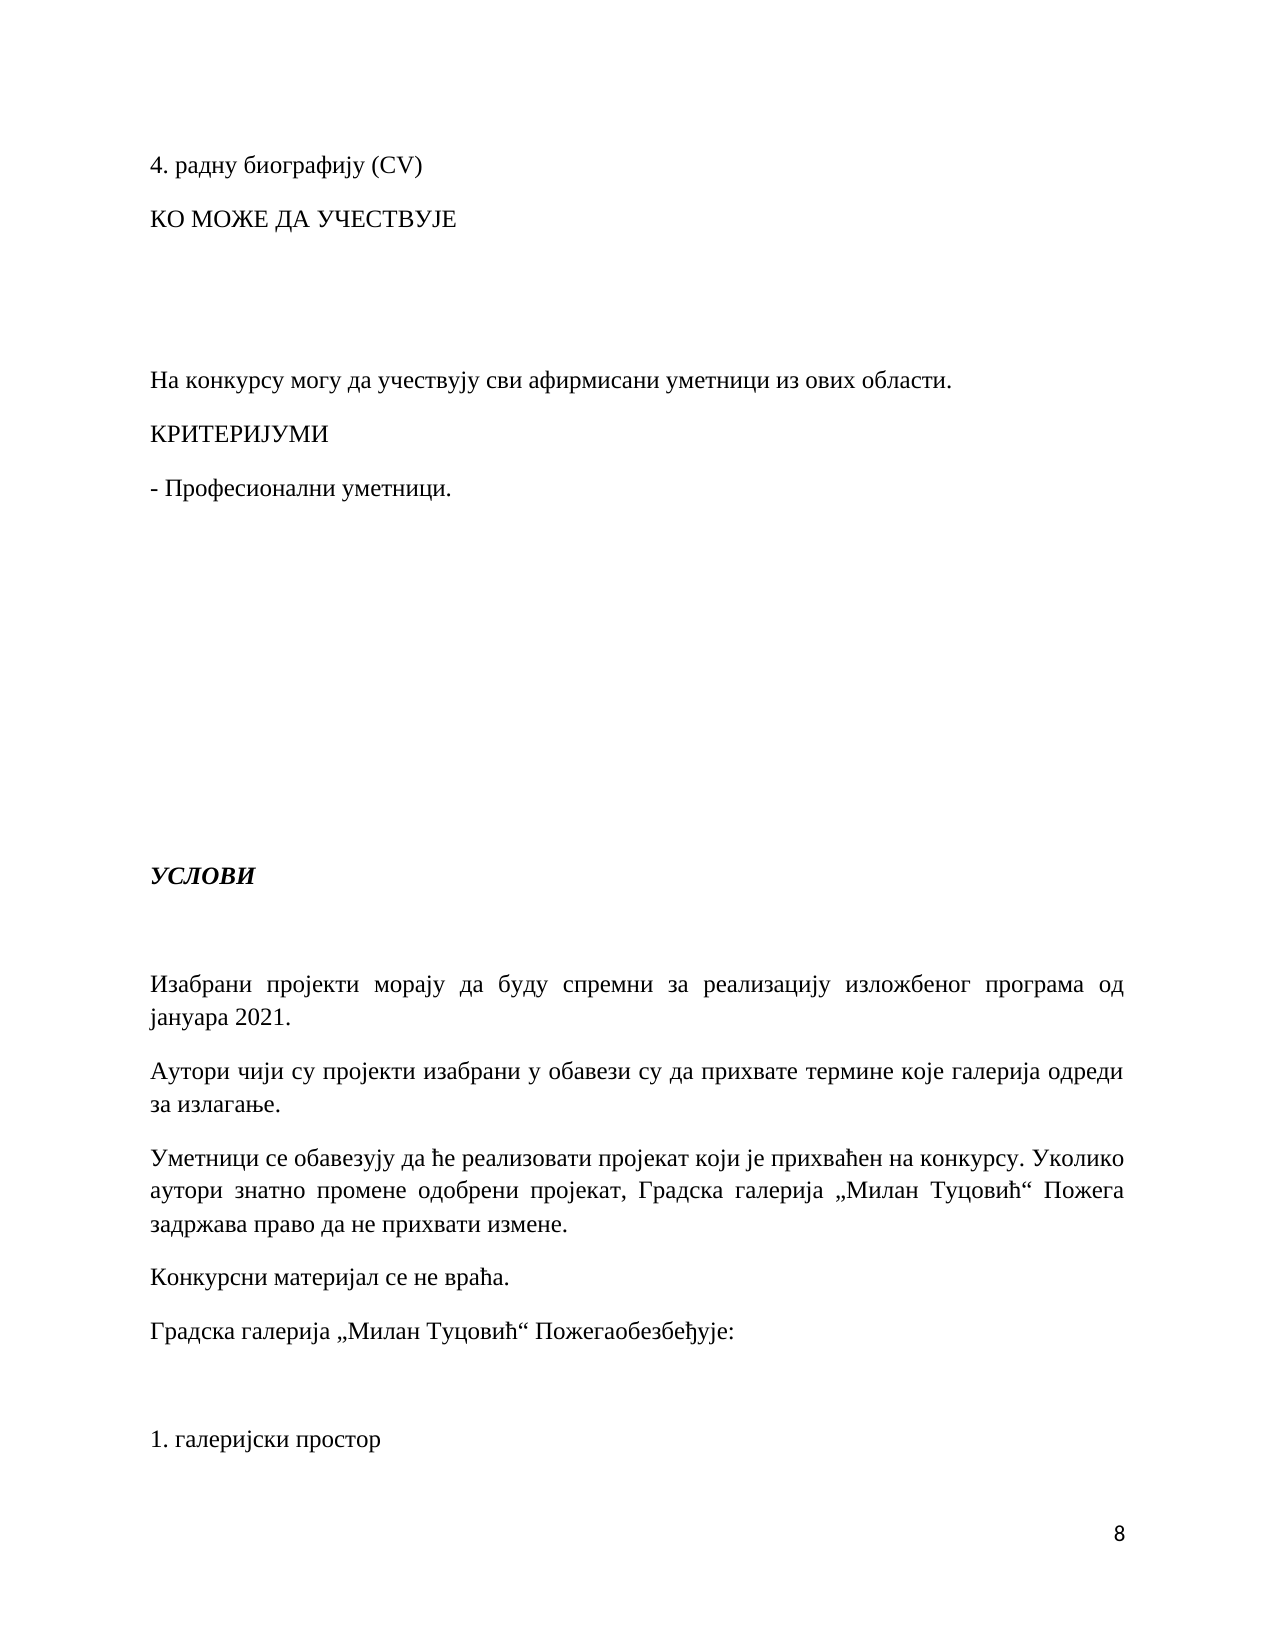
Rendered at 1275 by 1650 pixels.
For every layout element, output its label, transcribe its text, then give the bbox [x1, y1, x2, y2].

text - Професионални уметници. [150, 473, 1125, 502]
text 4. радну биографију (CV) [150, 150, 1125, 179]
text УСЛОВИ [150, 861, 1125, 890]
text 1. галеријски простор [150, 1424, 1125, 1453]
text Изабрани пројекти морају да буду спремни за реализацију изложбеног програма од јануара 2021. [150, 969, 1125, 1031]
text На конкурсу могу да учествују сви афирмисани уметници из ових области. [150, 365, 1125, 394]
text Конкурсни материјал се не враћа. [150, 1262, 1125, 1291]
text Аутори чији су пројекти изабрани у обавези су да прихвате термине које галерија одреди за излагање. [150, 1056, 1125, 1117]
text КО МОЖЕ ДА УЧЕСТВУЈЕ [150, 204, 1125, 233]
text КРИТЕРИЈУМИ [150, 419, 1125, 448]
text Уметници се обавезују да ће реализовати пројекат који је прихваћен на конкурсу. Уколико аутори знатно промене одобрени пројекат, Градска галерија „Милан Туцовић“ Пожега задржава право да не прихвати измене. [150, 1143, 1125, 1237]
text Градска галерија „Милан Туцовић“ Пожегаобезбеђује: [150, 1316, 1125, 1345]
